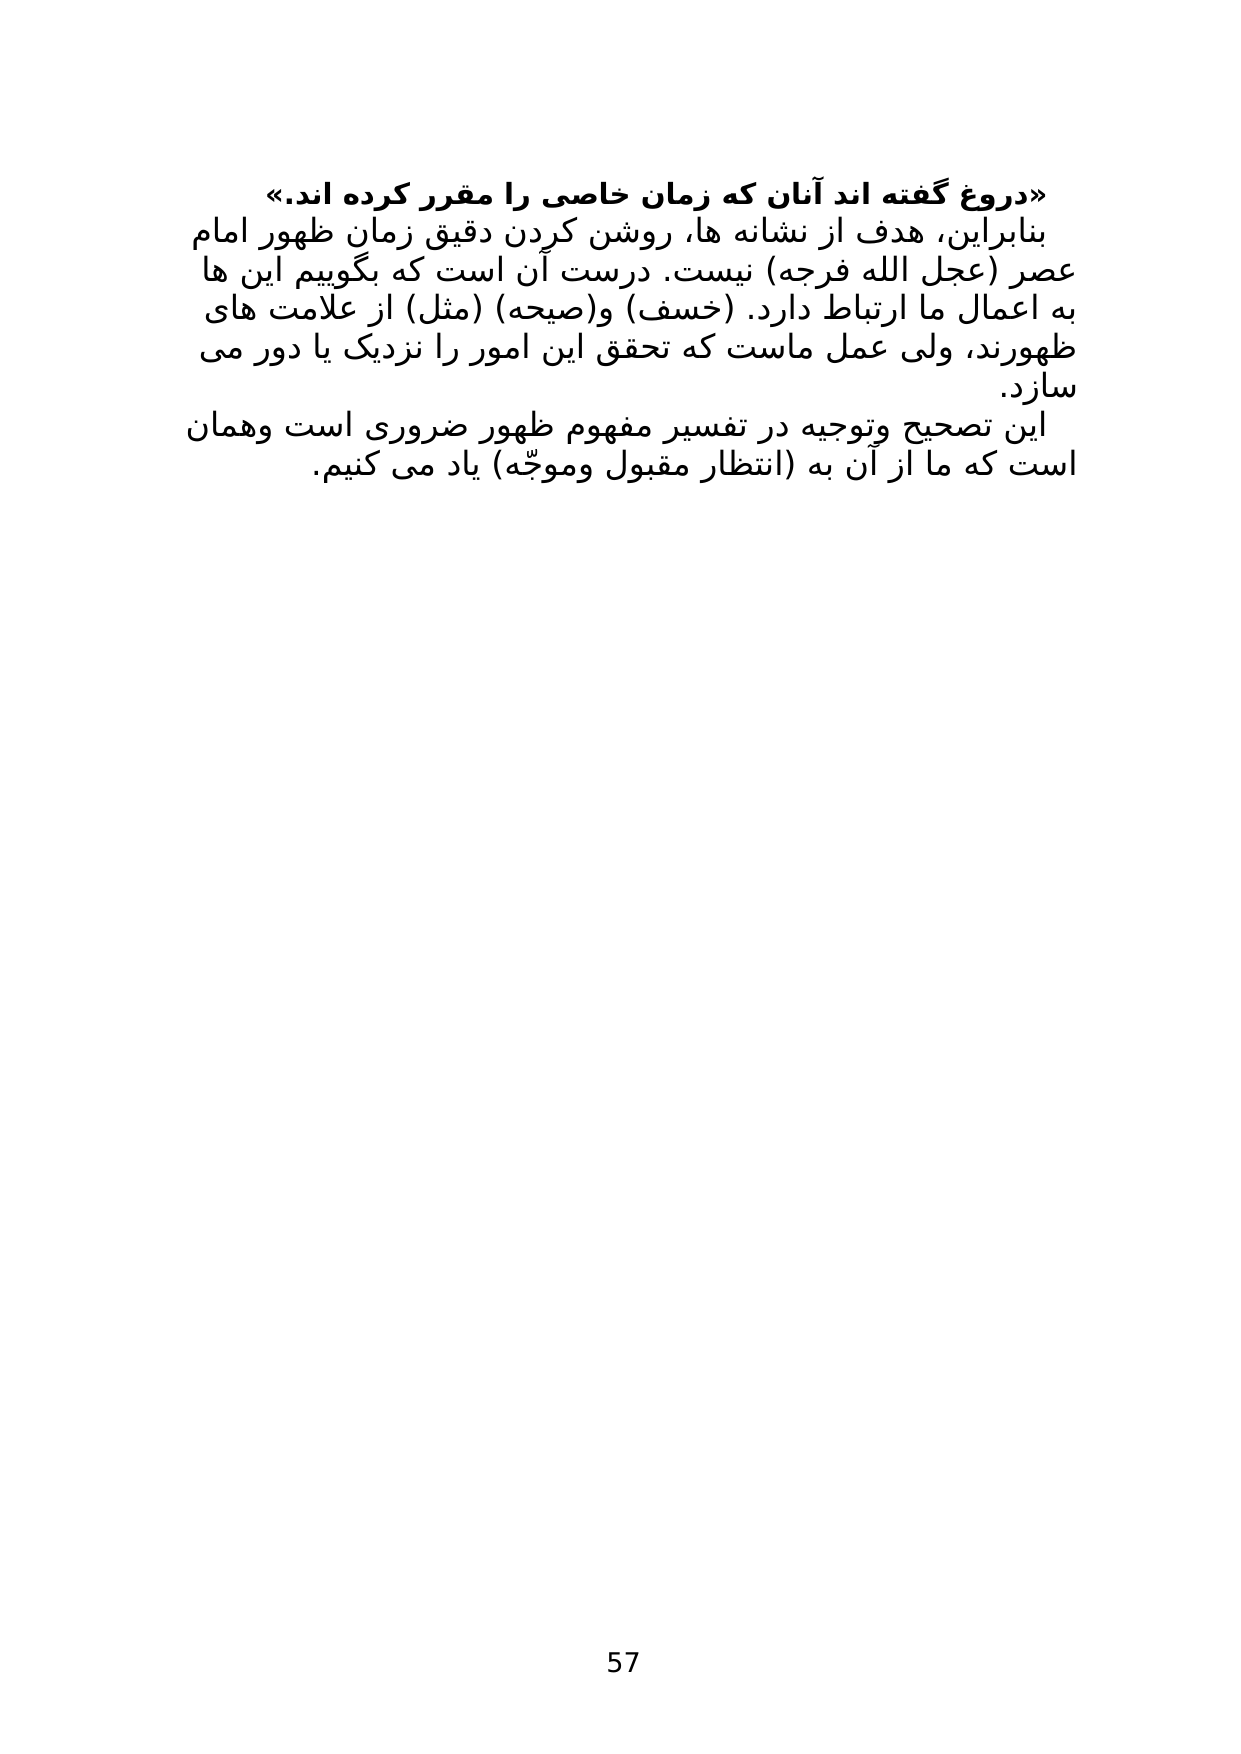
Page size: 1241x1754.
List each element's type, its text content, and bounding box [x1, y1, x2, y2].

text بنابراين، هدف از نشانه ها، روشن کردن دقيق زمان ظهور امام عصر (عجل الله فرجه) نيست. درست آن است که بگوييم اين ها به اعمال ما ارتباط دارد. (خسف) و(صيحه) (مثل) از علامت هاى ظهورند، ولى عمل ماست که تحقق اين امور را نزديک يا دور مى سازد. [169, 211, 1078, 405]
text «دروغ گفته اند آنان که زمان خاصى را مقرر کرده اند.» [169, 177, 1078, 211]
text اين تصحيح وتوجيه در تفسير مفهوم ظهور ضرورى است وهمان است که ما از آن به (انتظار مقبول وموجّه) ياد مى کنيم. [169, 405, 1078, 483]
